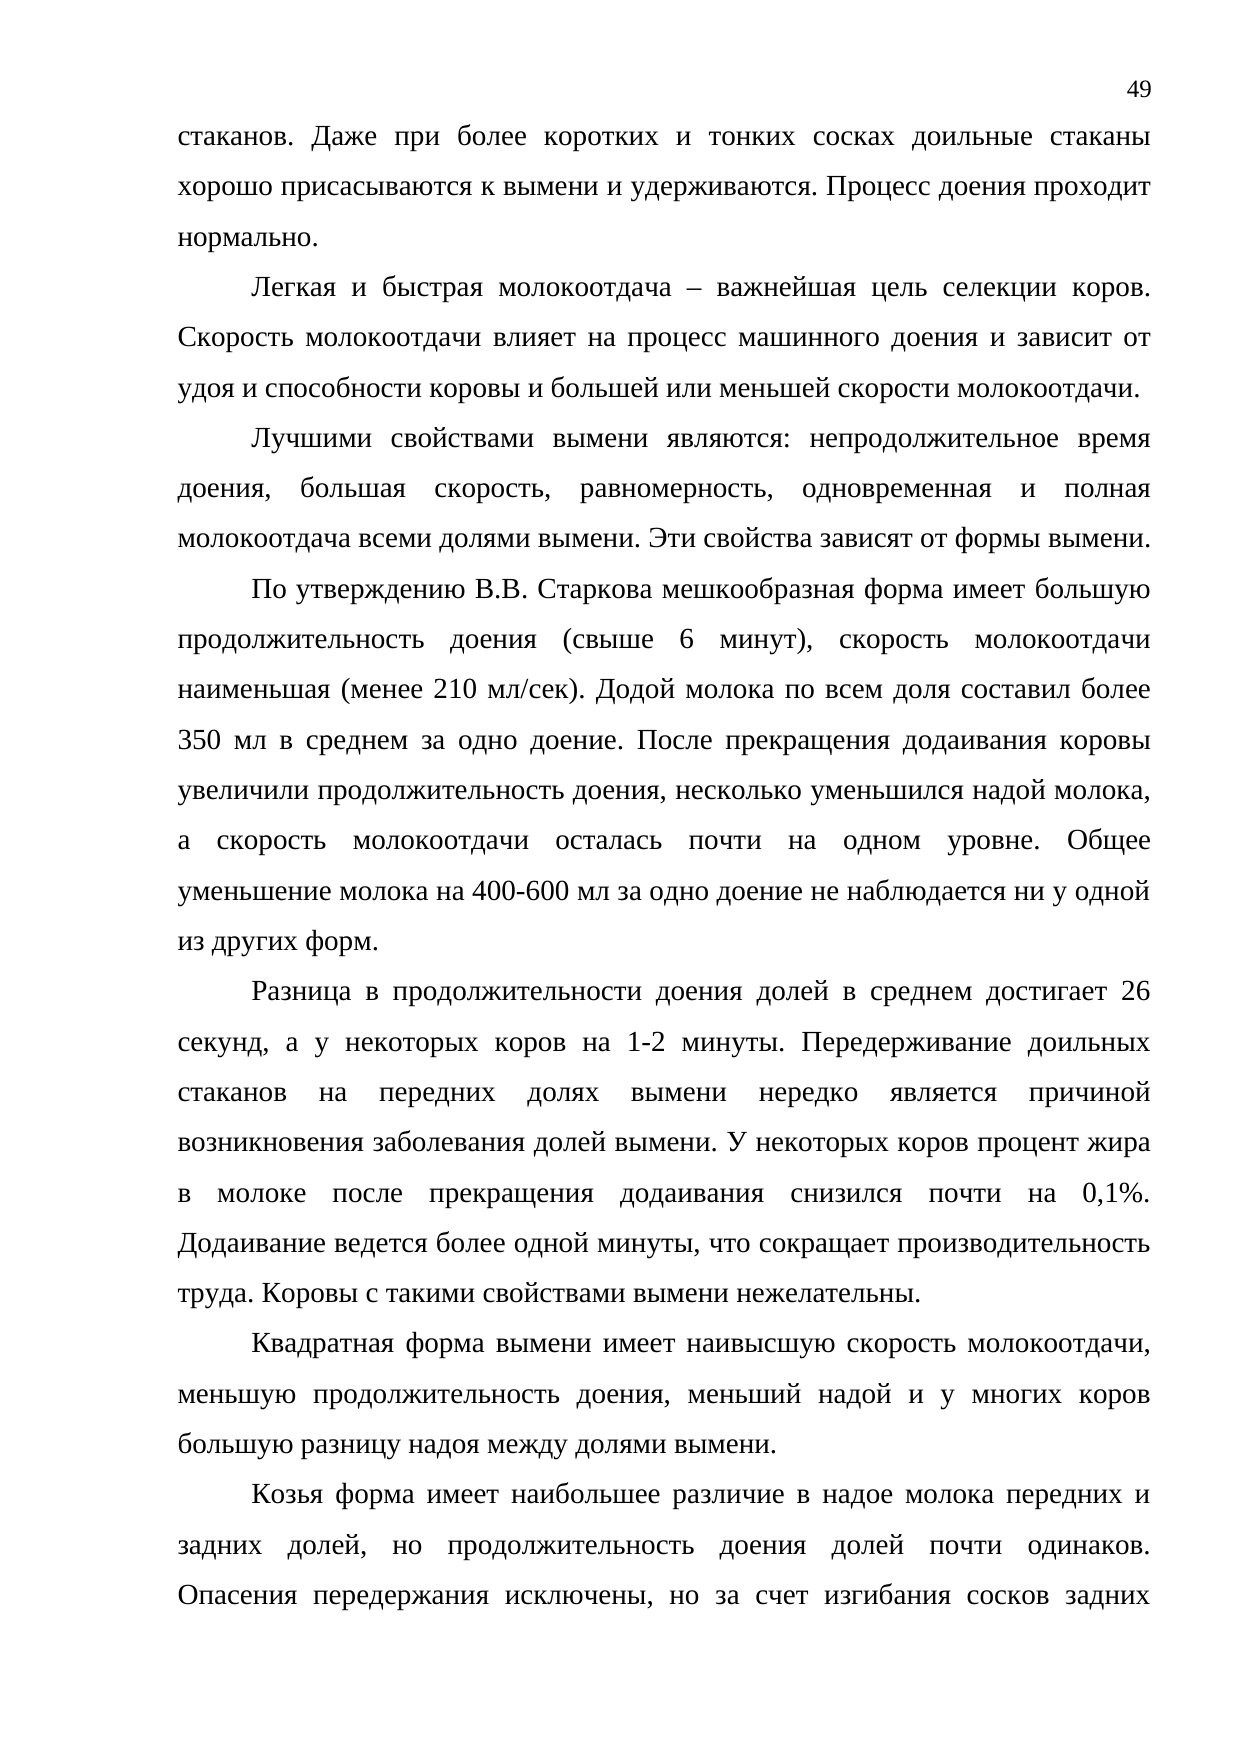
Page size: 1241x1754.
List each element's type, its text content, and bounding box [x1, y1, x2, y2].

text Лучшими свойствами вымени являются: непродолжительное время доения, большая скорость, равномерность, одновременная и полная молокоотдача всеми долями вымени. Эти свойства зависят от формы вымени. [177, 420, 1152, 554]
text Легкая и быстрая молокоотдача – важнейшая цель селекции коров. Скорость молокоотдачи влияет на процесс машинного доения и зависит от удоя и способности коровы и большей или меньшей скорости молокоотдачи. [177, 269, 1152, 403]
text По утверждению В.В. Старкова мешкообразная форма имеет большую продолжительность доения (свыше 6 минут), скорость молокоотдачи наименьшая (менее 210 мл/сек). Додой молока по всем доля составил более 350 мл в среднем за одно доение. После прекращения додаивания коровы увеличили продолжительность доения, несколько уменьшился надой молока, а скорость молокоотдачи осталась почти на одном уровне. Общее уменьшение молока на 400-600 мл за одно доение не наблюдается ни у одной из других форм. [177, 571, 1152, 957]
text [177, 118, 1152, 252]
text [177, 1477, 1152, 1611]
text Квадратная форма вымени имеет наивысшую скорость молокоотдачи, меньшую продолжительность доения, меньший надой и у многих коров большую разницу надоя между долями вымени. [177, 1326, 1152, 1460]
text Разница в продолжительности доения долей в среднем достигает 26 секунд, а у некоторых коров на 1-2 минуты. Передерживание доильных стаканов на передних долях вымени нередко является причиной возникновения заболевания долей вымени. У некоторых коров процент жира в молоке после прекращения додаивания снизился почти на 0,1%. Додаивание ведется более одной минуты, что сокращает производительность труда. Коровы с такими свойствами вымени нежелательны. [177, 973, 1152, 1309]
